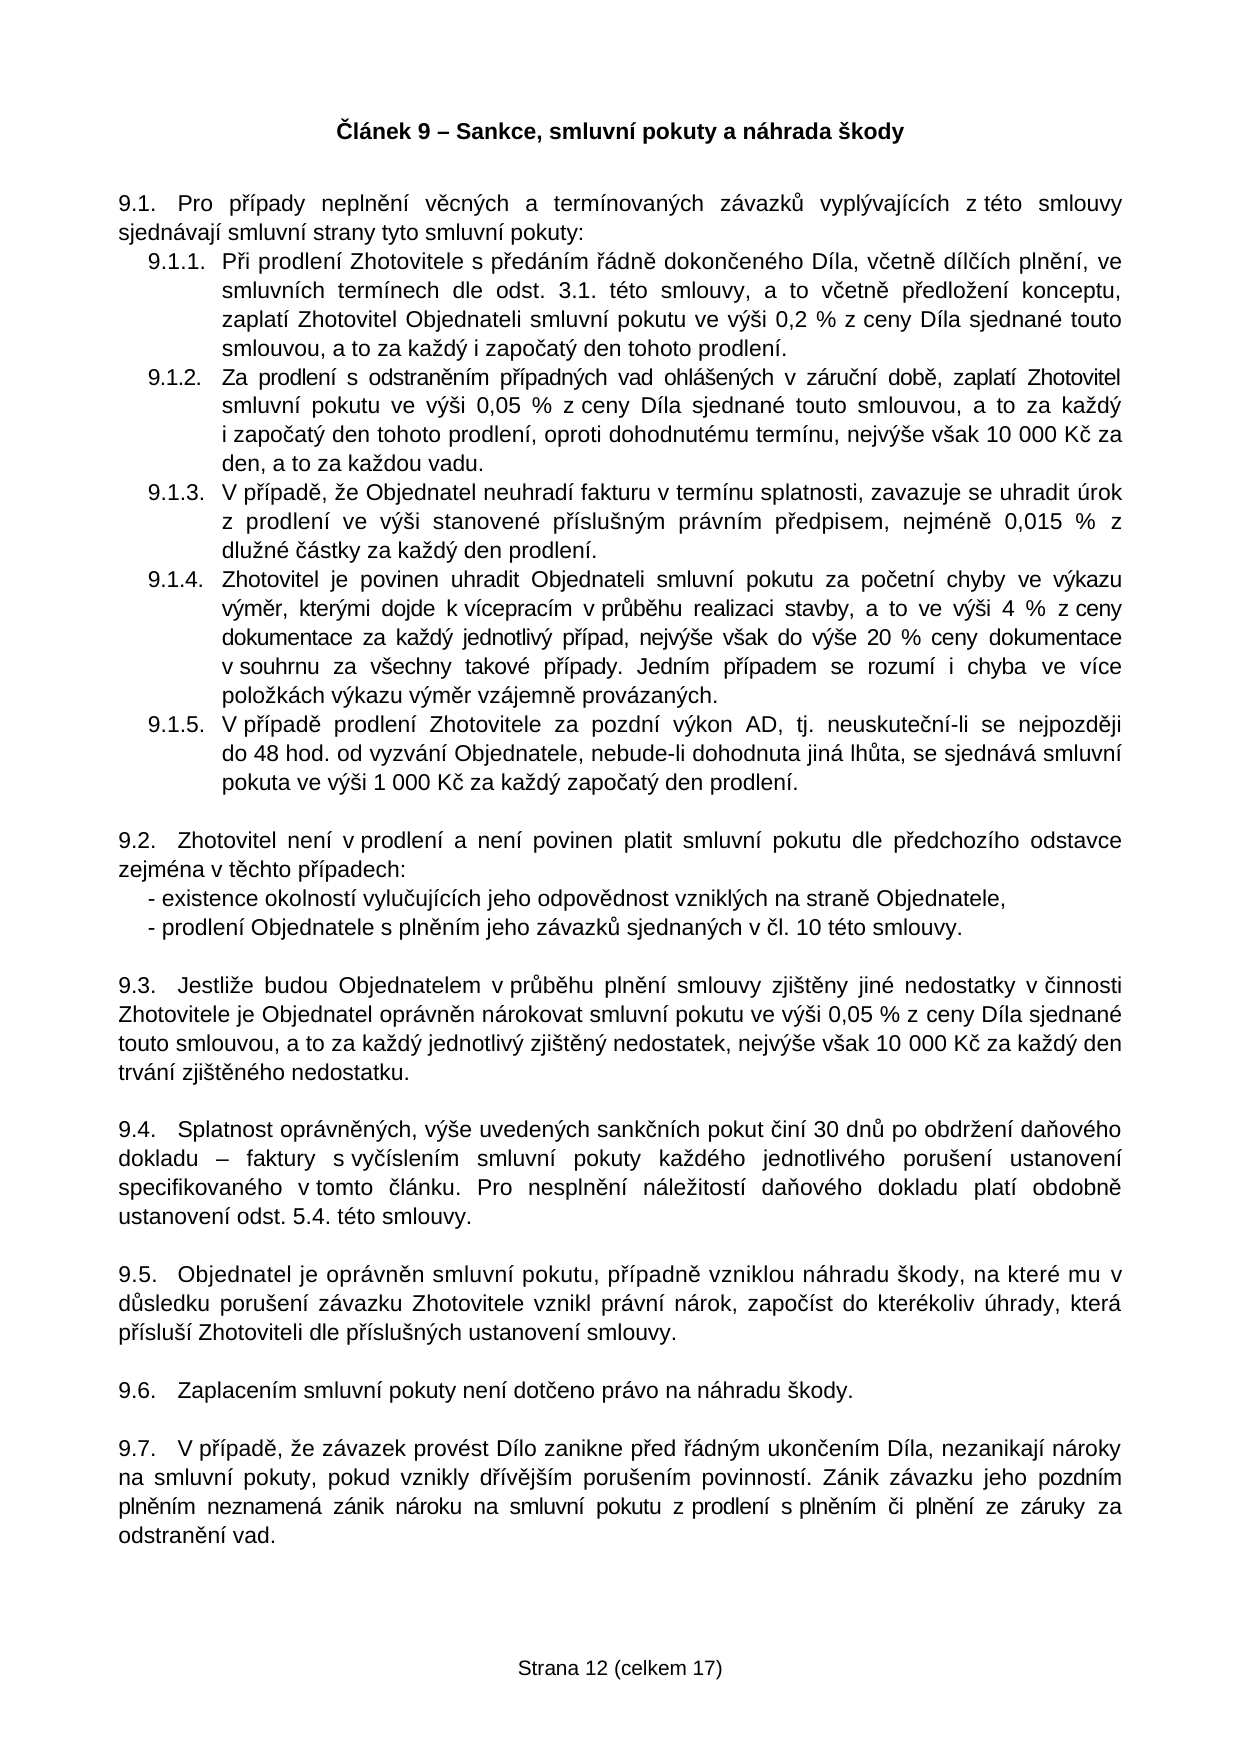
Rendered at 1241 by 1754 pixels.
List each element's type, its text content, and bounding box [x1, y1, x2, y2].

list Objednatel je oprávněn smluvní pokutu, případně vzniklou náhradu škody, na které mu v důsledku porušení závazku Zhotovitele vznikl právní nárok, započíst do kterékoliv úhrady, která přísluší Zhotoviteli dle příslušných ustanovení smlouvy. [118, 1261, 1122, 1346]
list Zhotovitel je povinen uhradit Objednateli smluvní pokutu za početní chyby ve výkazu výměr, kterými dojde k vícepracím v průběhu realizaci stavby, a to ve výši 4 % z ceny dokumentace za každý jednotlivý případ, nejvýše však do výše 20 % ceny dokumentace v souhrnu za všechny takové případy. Jedním případem se rozumí i chyba ve více položkách výkazu výměr vzájemně provázaných. [148, 566, 1122, 708]
text - prodlení Objednatele s plněním jeho závazků sjednaných v čl. 10 této smlouvy. [118, 914, 1111, 940]
list Za prodlení s odstraněním případných vad ohlášených v záruční době, zaplatí Zhotovitel smluvní pokutu ve výši 0,05 % z ceny Díla sjednané touto smlouvou, a to za každý i započatý den tohoto prodlení, oproti dohodnutému termínu, nejvýše však 10 000 Kč za den, a to za každou vadu. [148, 363, 1122, 477]
list V případě prodlení Zhotovitele za pozdní výkon AD, tj. neuskuteční-li se nejpozději do 48 hod. od vyzvání Objednatele, nebude-li dohodnuta jiná lhůta, se sjednává smluvní pokuta ve výši 1 000 Kč za každý započatý den prodlení. [148, 711, 1122, 795]
list Při prodlení Zhotovitele s předáním řádně dokončeného Díla, včetně dílčích plnění, ve smluvních termínech dle odst. 3.1. této smlouvy, a to včetně předložení konceptu, zaplatí Zhotovitel Objednateli smluvní pokutu ve výši 0,2 % z ceny Díla sjednané touto smlouvou, a to za každý i započatý den tohoto prodlení. [148, 248, 1122, 361]
list Zaplacením smluvní pokuty není dotčeno právo na náhradu škody. [118, 1377, 1122, 1403]
list Zhotovitel není v prodlení a není povinen platit smluvní pokutu dle předchozího odstavce zejména v těchto případech: [118, 827, 1122, 882]
list Pro případy neplnění věcných a termínovaných závazků vyplývajících z této smlouvy sjednávají smluvní strany tyto smluvní pokuty: [118, 190, 1122, 245]
list Splatnost oprávněných, výše uvedených sankčních pokut činí 30 dnů po obdržení daňového dokladu – faktury s vyčíslením smluvní pokuty každého jednotlivého porušení ustanovení specifikovaného v tomto článku. Pro nesplnění náležitostí daňového dokladu platí obdobně ustanovení odst. 5.4. této smlouvy. [118, 1116, 1122, 1230]
list Jestliže budou Objednatelem v průběhu plnění smlouvy zjištěny jiné nedostatky v činnosti Zhotovitele je Objednatel oprávněn nárokovat smluvní pokutu ve výši 0,05 % z ceny Díla sjednané touto smlouvou, a to za každý jednotlivý zjištěný nedostatek, nejvýše však 10 000 Kč za každý den trvání zjištěného nedostatku. [118, 972, 1122, 1085]
text - existence okolností vylučujících jeho odpovědnost vzniklých na straně Objednatele, [118, 885, 1111, 911]
text Článek 9 – Sankce, smluvní pokuty a náhrada škody [118, 118, 1122, 144]
list V případě, že Objednatel neuhradí fakturu v termínu splatnosti, zavazuje se uhradit úrok z prodlení ve výši stanovené příslušným právním předpisem, nejméně 0,015 % z dlužné částky za každý den prodlení. [148, 479, 1122, 564]
list V případě, že závazek provést Dílo zanikne před řádným ukončením Díla, nezanikají nároky na smluvní pokuty, pokud vznikly dřívějším porušením povinností. Zánik závazku jeho pozdním plněním neznamená zánik nároku na smluvní pokutu z prodlení s plněním či plnění ze záruky za odstranění vad. [118, 1435, 1122, 1548]
